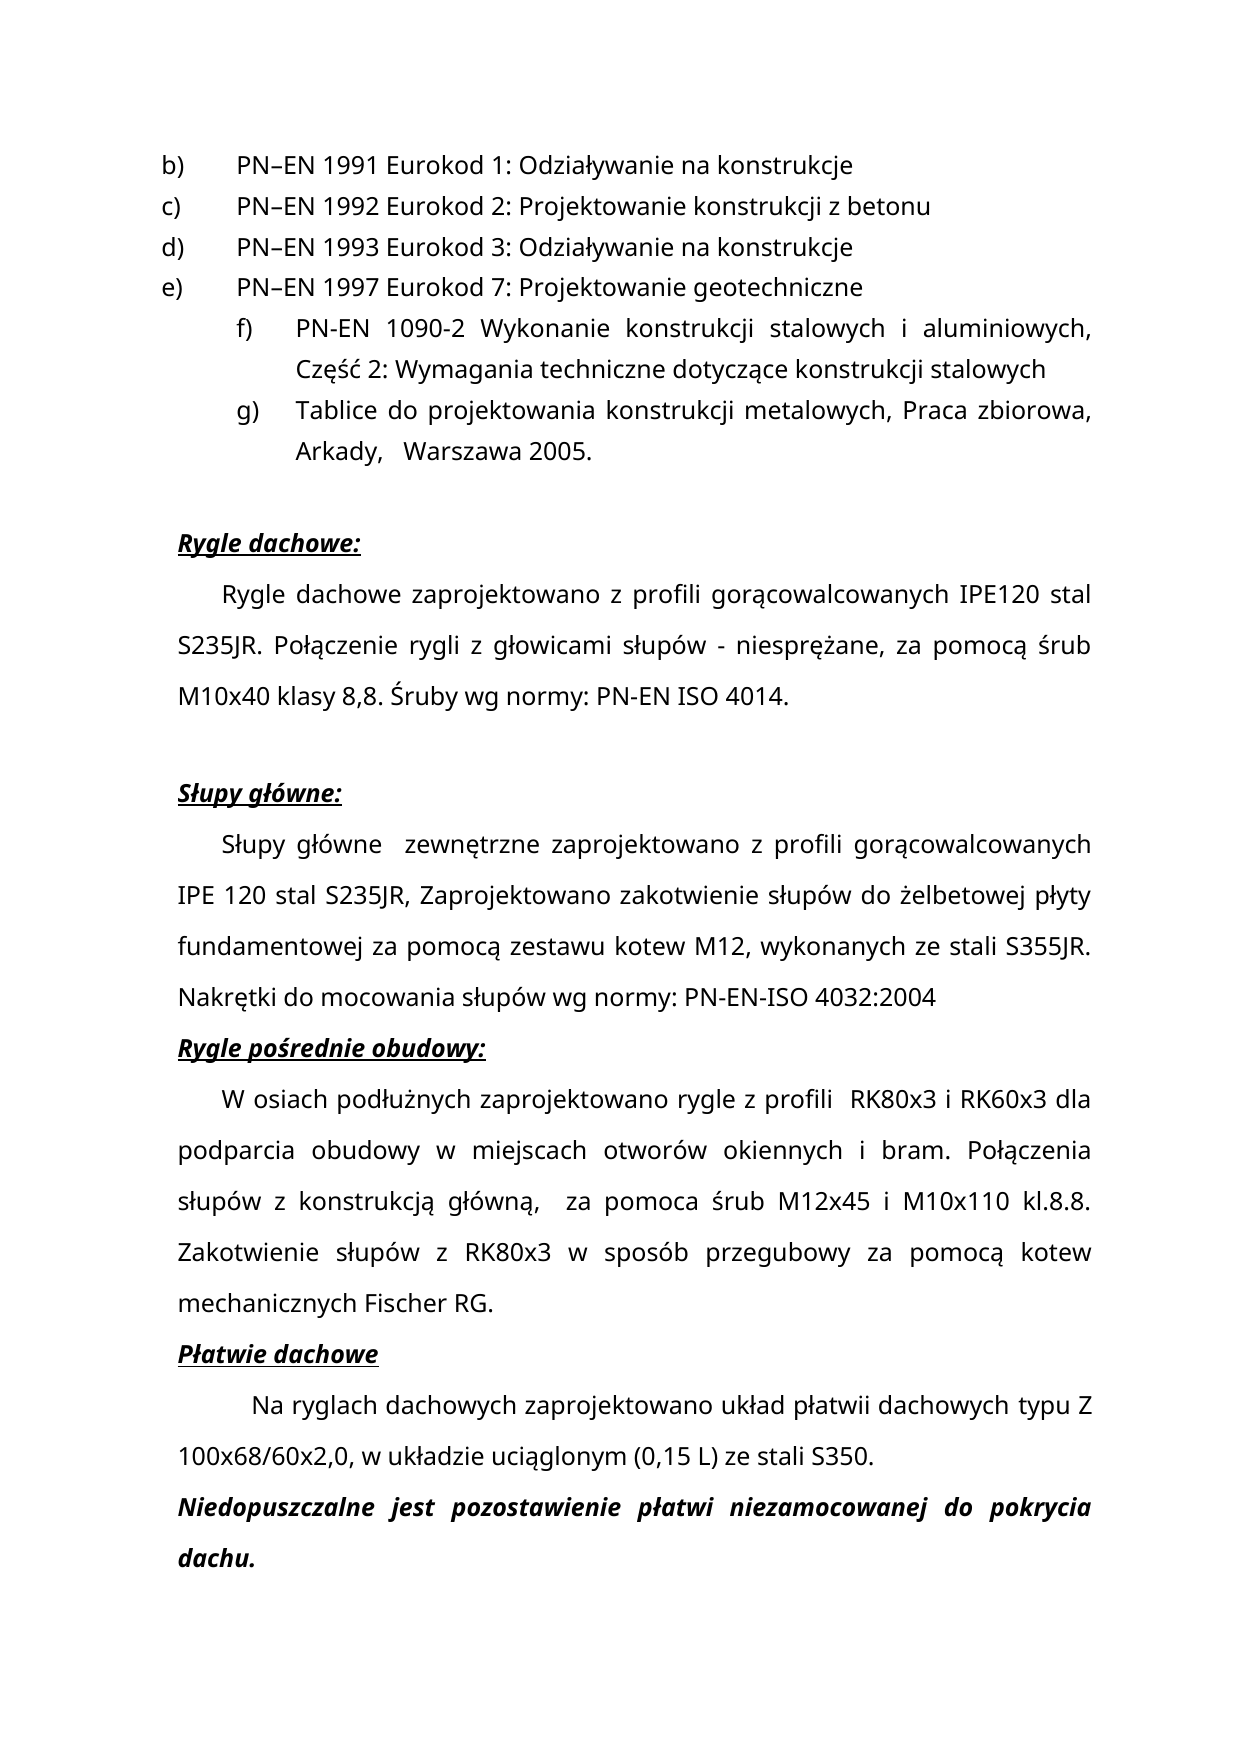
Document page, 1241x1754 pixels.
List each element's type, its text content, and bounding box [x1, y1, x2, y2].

text Na ryglach dachowych zaprojektowano układ płatwii dachowych typu Z 100x68/60x2,0, w układzie uciąglonym (0,15 L) ze stali S350. [177, 1388, 1093, 1473]
text Rygle dachowe: [177, 525, 1093, 559]
text Niedopuszczalne jest pozostawienie płatwi niezamocowanej do pokrycia dachu. [177, 1490, 1093, 1575]
text Płatwie dachowe [177, 1337, 1093, 1371]
list PN–EN 1991 Eurokod 1: Odziaływanie na konstrukcje [148, 148, 1093, 182]
list PN–EN 1997 Eurokod 7: Projektowanie geotechniczne [148, 270, 1093, 304]
list Tablice do projektowania konstrukcji metalowych, Praca zbiorowa, Arkady, Warszawa 2005. [236, 393, 1093, 467]
text Rygle pośrednie obudowy: [177, 1030, 1093, 1064]
text W osiach podłużnych zaprojektowano rygle z profili RK80x3 i RK60x3 dla podparcia obudowy w miejscach otworów okiennych i bram. Połączenia słupów z konstrukcją główną, za pomoca śrub M12x45 i M10x110 kl.8.8. Zakotwienie słupów z RK80x3 w sposób przegubowy za pomocą kotew mechanicznych Fischer RG. [177, 1081, 1093, 1320]
list PN–EN 1992 Eurokod 2: Projektowanie konstrukcji z betonu [148, 188, 1093, 222]
text Słupy główne: [177, 775, 1093, 809]
list PN-EN 1090-2 Wykonanie konstrukcji stalowych i aluminiowych, Część 2: Wymagania techniczne dotyczące konstrukcji stalowych [236, 311, 1093, 386]
list PN–EN 1993 Eurokod 3: Odziaływanie na konstrukcje [148, 229, 1093, 263]
text Rygle dachowe zaprojektowano z profili gorącowalcowanych IPE120 stal S235JR. Połączenie rygli z głowicami słupów - niesprężane, za pomocą śrub M10x40 klasy 8,8. Śruby wg normy: PN-EN ISO 4014. [177, 576, 1093, 712]
text Słupy główne zewnętrzne zaprojektowano z profili gorącowalcowanych IPE 120 stal S235JR, Zaprojektowano zakotwienie słupów do żelbetowej płyty fundamentowej za pomocą zestawu kotew M12, wykonanych ze stali S355JR. Nakrętki do mocowania słupów wg normy: PN-EN-ISO 4032:2004 [177, 826, 1093, 1013]
